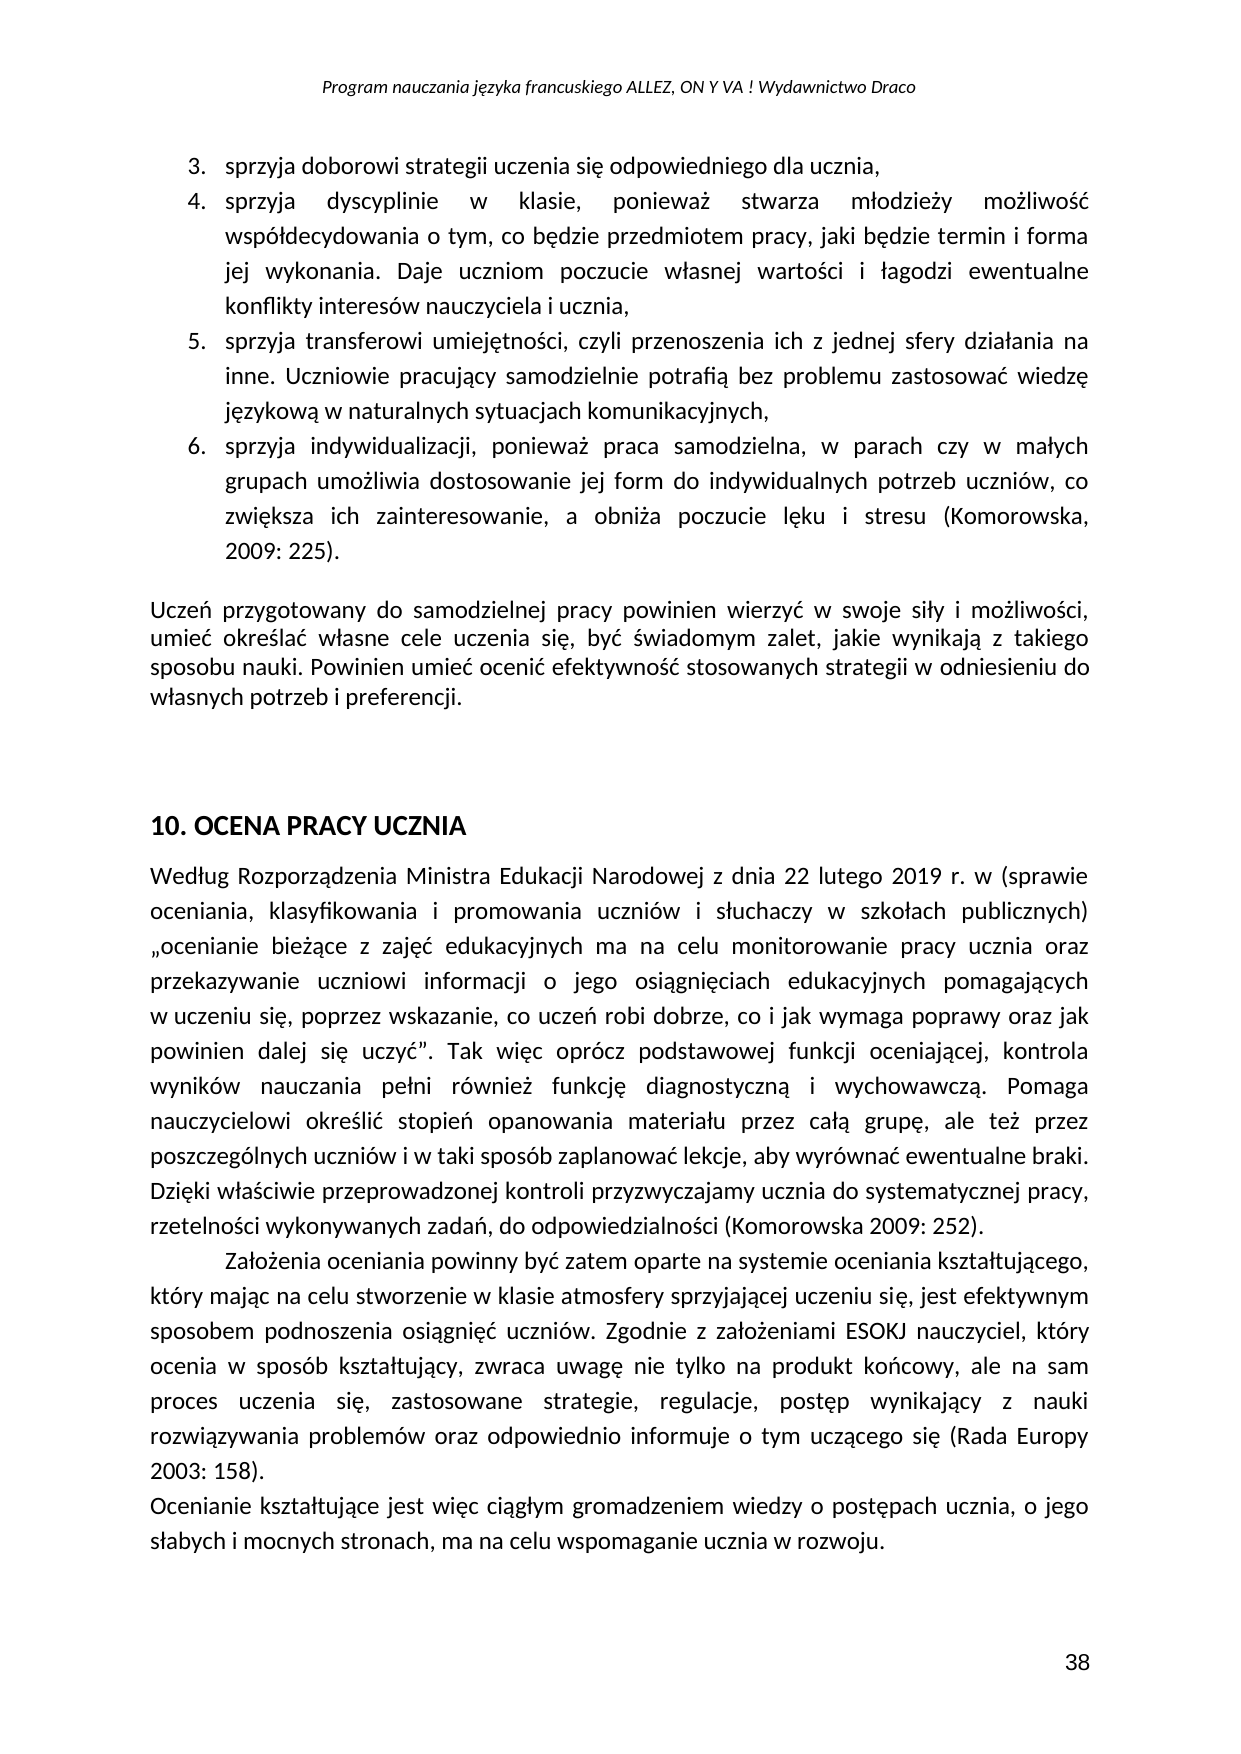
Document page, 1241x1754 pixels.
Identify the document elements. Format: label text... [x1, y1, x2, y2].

list sprzyja dyscyplinie w klasie, ponieważ stwarza młodzieży możliwość współdecydowania o tym, co będzie przedmiotem pracy, jaki będzie termin i forma jej wykonania. Daje uczniom poczucie własnej wartości i łagodzi ewentualne konflikty interesów nauczyciela i ucznia, [187, 185, 1090, 321]
text Założenia oceniania powinny być zatem oparte na systemie oceniania kształtującego, który mając na celu stworzenie w klasie atmosfery sprzyjającej uczeniu się, jest efektywnym sposobem podnoszenia osiągnięć uczniów. Zgodnie z założeniami ESOKJ nauczyciel, który ocenia w sposób kształtujący, zwraca uwagę nie tylko na produkt końcowy, ale na sam proces uczenia się, zastosowane strategie, regulacje, postęp wynikający z nauki rozwiązywania problemów oraz odpowiednio informuje o tym uczącego się (Rada Europy 2003: 158). [150, 1245, 1090, 1486]
text Ocenianie kształtujące jest więc ciągłym gromadzeniem wiedzy o postępach ucznia, o jego słabych i mocnych stronach, ma na celu wspomaganie ucznia w rozwoju. [150, 1490, 1090, 1556]
text Uczeń przygotowany do samodzielnej pracy powinien wierzyć w swoje siły i możliwości, umieć określać własne cele uczenia się, być świadomym zalet, jakie wynikają z takiego sposobu nauki. Powinien umieć ocenić efektywność stosowanych strategii w odniesieniu do własnych potrzeb i preferencji. [150, 595, 1090, 711]
list sprzyja doborowi strategii uczenia się odpowiedniego dla ucznia, [187, 150, 1090, 181]
text Według Rozporządzenia Ministra Edukacji Narodowej z dnia 22 lutego 2019 r. w (sprawie oceniania, klasyfikowania i promowania uczniów i słuchaczy w szkołach publicznych) „ocenianie bieżące z zajęć edukacyjnych ma na celu monitorowanie pracy ucznia oraz przekazywanie uczniowi informacji o jego osiągnięciach edukacyjnych pomagających w uczeniu się, poprzez wskazanie, co uczeń robi dobrze, co i jak wymaga poprawy oraz jak powinien dalej się uczyć”. Tak więc oprócz podstawowej funkcji oceniającej, kontrola wyników nauczania pełni również funkcję diagnostyczną i wychowawczą. Pomaga nauczycielowi określić stopień opanowania materiału przez całą grupę, ale też przez poszczególnych uczniów i w taki sposób zaplanować lekcje, aby wyrównać ewentualne braki. Dzięki właściwie przeprowadzonej kontroli przyzwyczajamy ucznia do systematycznej pracy, rzetelności wykonywanych zadań, do odpowiedzialności (Komorowska 2009: 252). [150, 860, 1090, 1241]
list sprzyja indywidualizacji, ponieważ praca samodzielna, w parach czy w małych grupach umożliwia dostosowanie jej form do indywidualnych potrzeb uczniów, co zwiększa ich zainteresowanie, a obniża poczucie lęku i stresu (Komorowska, 2009: 225). [187, 430, 1090, 566]
subtitle 10. OCENA PRACY UCZNIA [150, 807, 1090, 842]
list sprzyja transferowi umiejętności, czyli przenoszenia ich z jednej sfery działania na inne. Uczniowie pracujący samodzielnie potrafią bez problemu zastosować wiedzę językową w naturalnych sytuacjach komunikacyjnych, [187, 325, 1090, 426]
